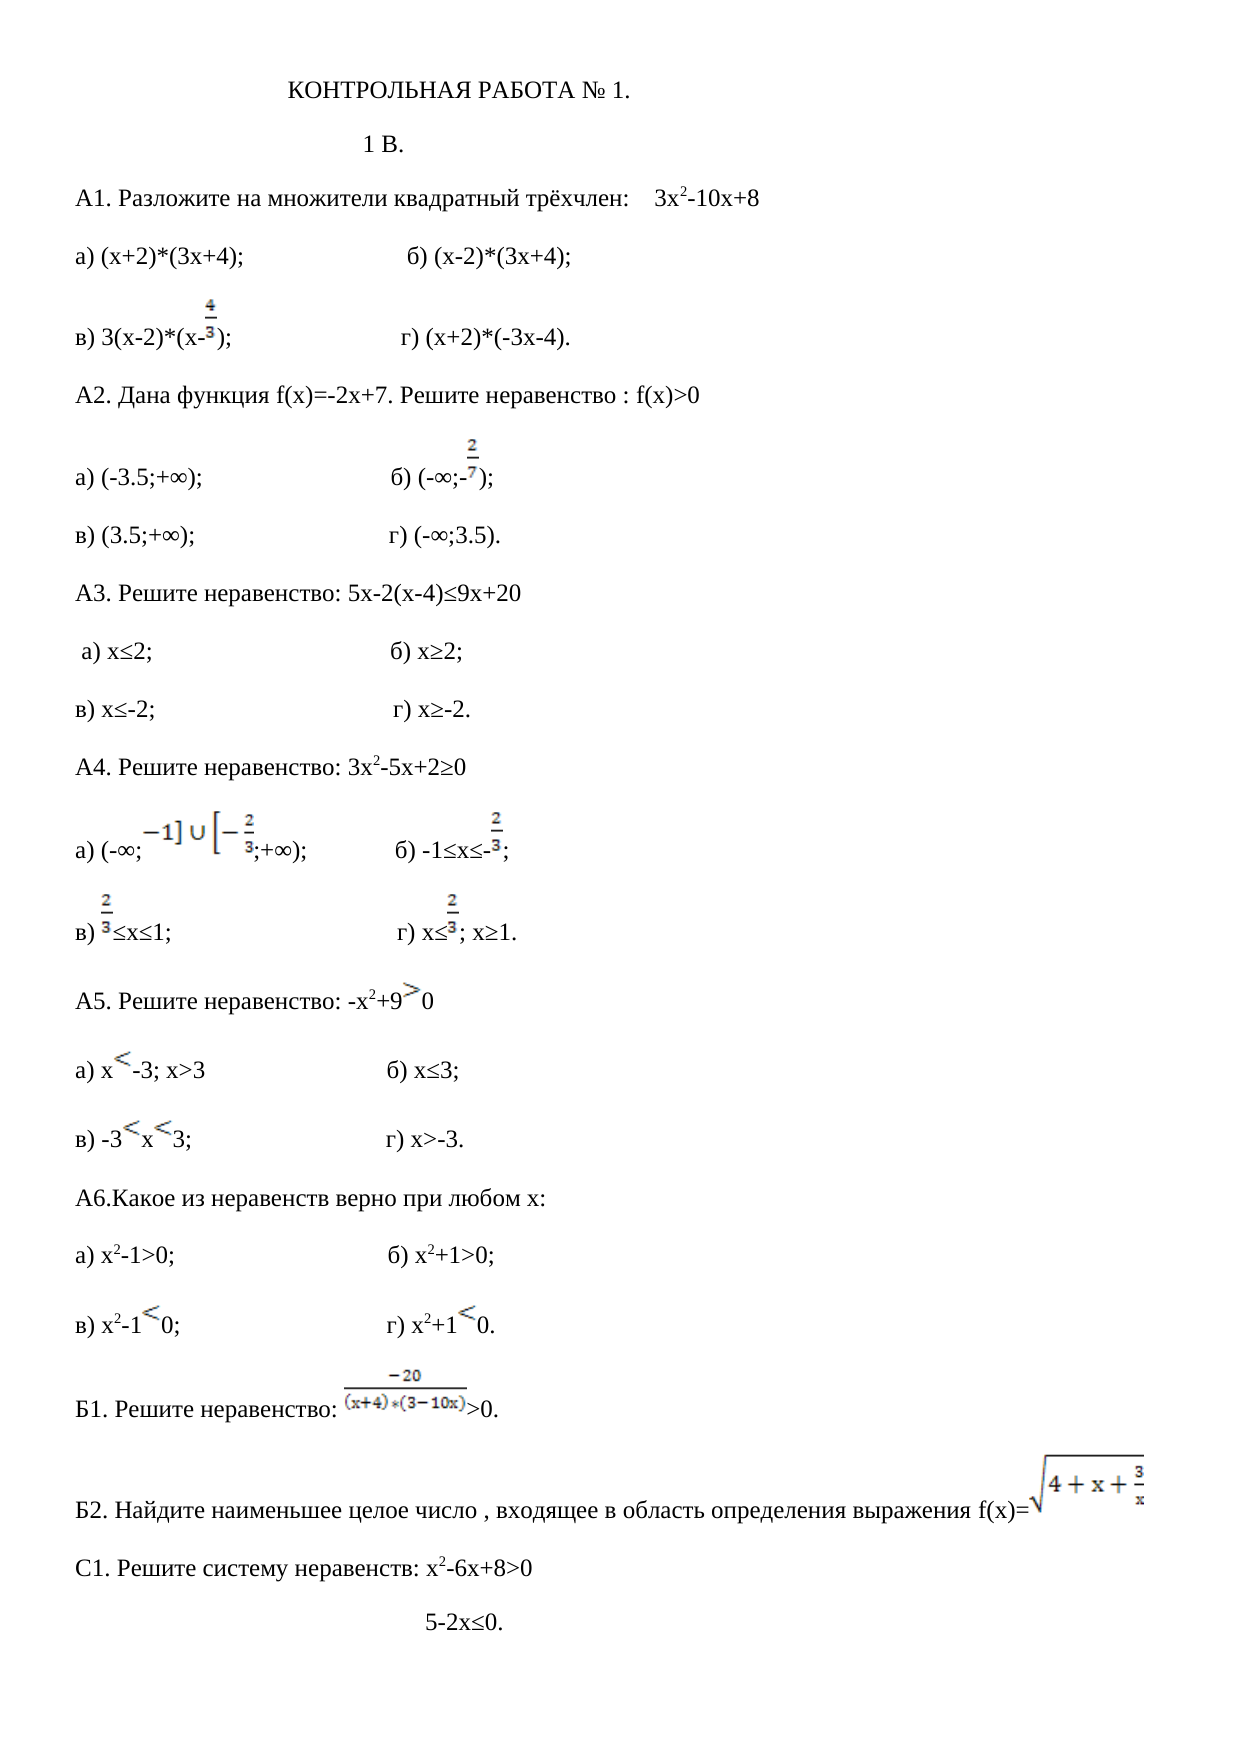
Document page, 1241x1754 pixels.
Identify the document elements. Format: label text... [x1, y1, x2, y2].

text а) х-3; х>3 б) х≤3; [75, 1044, 1165, 1084]
picture [153, 1113, 173, 1148]
picture [344, 1367, 467, 1418]
picture [141, 1298, 161, 1333]
text А3. Решите неравенство: 5х-2(х-4)≤9х+20 [75, 578, 1165, 607]
picture [447, 893, 459, 941]
picture [113, 1044, 132, 1079]
text 1 В. [75, 129, 1165, 158]
text А2. Дана функция f(х)=-2х+7. Решите неравенство : f(х)>0 [75, 380, 1165, 409]
text А4. Решите неравенство: 3х2-5х+2≥0 [75, 752, 1165, 781]
text а) (х+2)*(3х+4); б) (х-2)*(3х+4); [75, 241, 1165, 269]
text в) х≤-2; г) х≥-2. [75, 694, 1165, 723]
text С1. Решите систему неравенств: х2-6х+8>0 [75, 1553, 1165, 1582]
text в) 3(х-2)*(х-); г) (х+2)*(-3х-4). [75, 299, 1165, 351]
text Б1. Решите неравенство: >0. [75, 1368, 1165, 1423]
picture [1029, 1452, 1144, 1519]
text в) (3.5;+∞); г) (-∞;3.5). [75, 520, 1165, 549]
text 5-2х≤0. [75, 1607, 1165, 1636]
text в) х2-10; г) х2+10. [75, 1299, 1165, 1338]
text А6.Какое из неравенств верно при любом х: [75, 1183, 1165, 1211]
picture [467, 438, 479, 486]
text КОНТРОЛЬНАЯ РАБОТА № 1. [75, 75, 1165, 104]
text а) х2-1>0; б) х2+1>0; [75, 1241, 1165, 1269]
picture [122, 1113, 141, 1148]
text а) (-3.5;+∞); б) (-∞;-); [75, 438, 1165, 491]
text Б2. Найдите наименьшее целое число , входящее в область определения выражения f(х)= [75, 1453, 1165, 1524]
text А5. Решите неравенство: -х2+90 [75, 975, 1165, 1015]
text а) х≤2; б) х≥2; [75, 636, 1165, 665]
picture [491, 811, 503, 859]
text а) (-∞;;+∞); б) -1≤х≤-; [75, 810, 1165, 864]
picture [402, 975, 422, 1010]
picture [142, 810, 254, 859]
text в) ≤х≤1; г) х≤; х≥1. [75, 893, 1165, 946]
text А1. Разложите на множители квадратный трёхчлен: 3х2-10х+8 [75, 183, 1165, 211]
picture [457, 1298, 477, 1333]
picture [101, 893, 113, 941]
text в) -3х3; г) х>-3. [75, 1113, 1165, 1153]
picture [205, 298, 217, 346]
